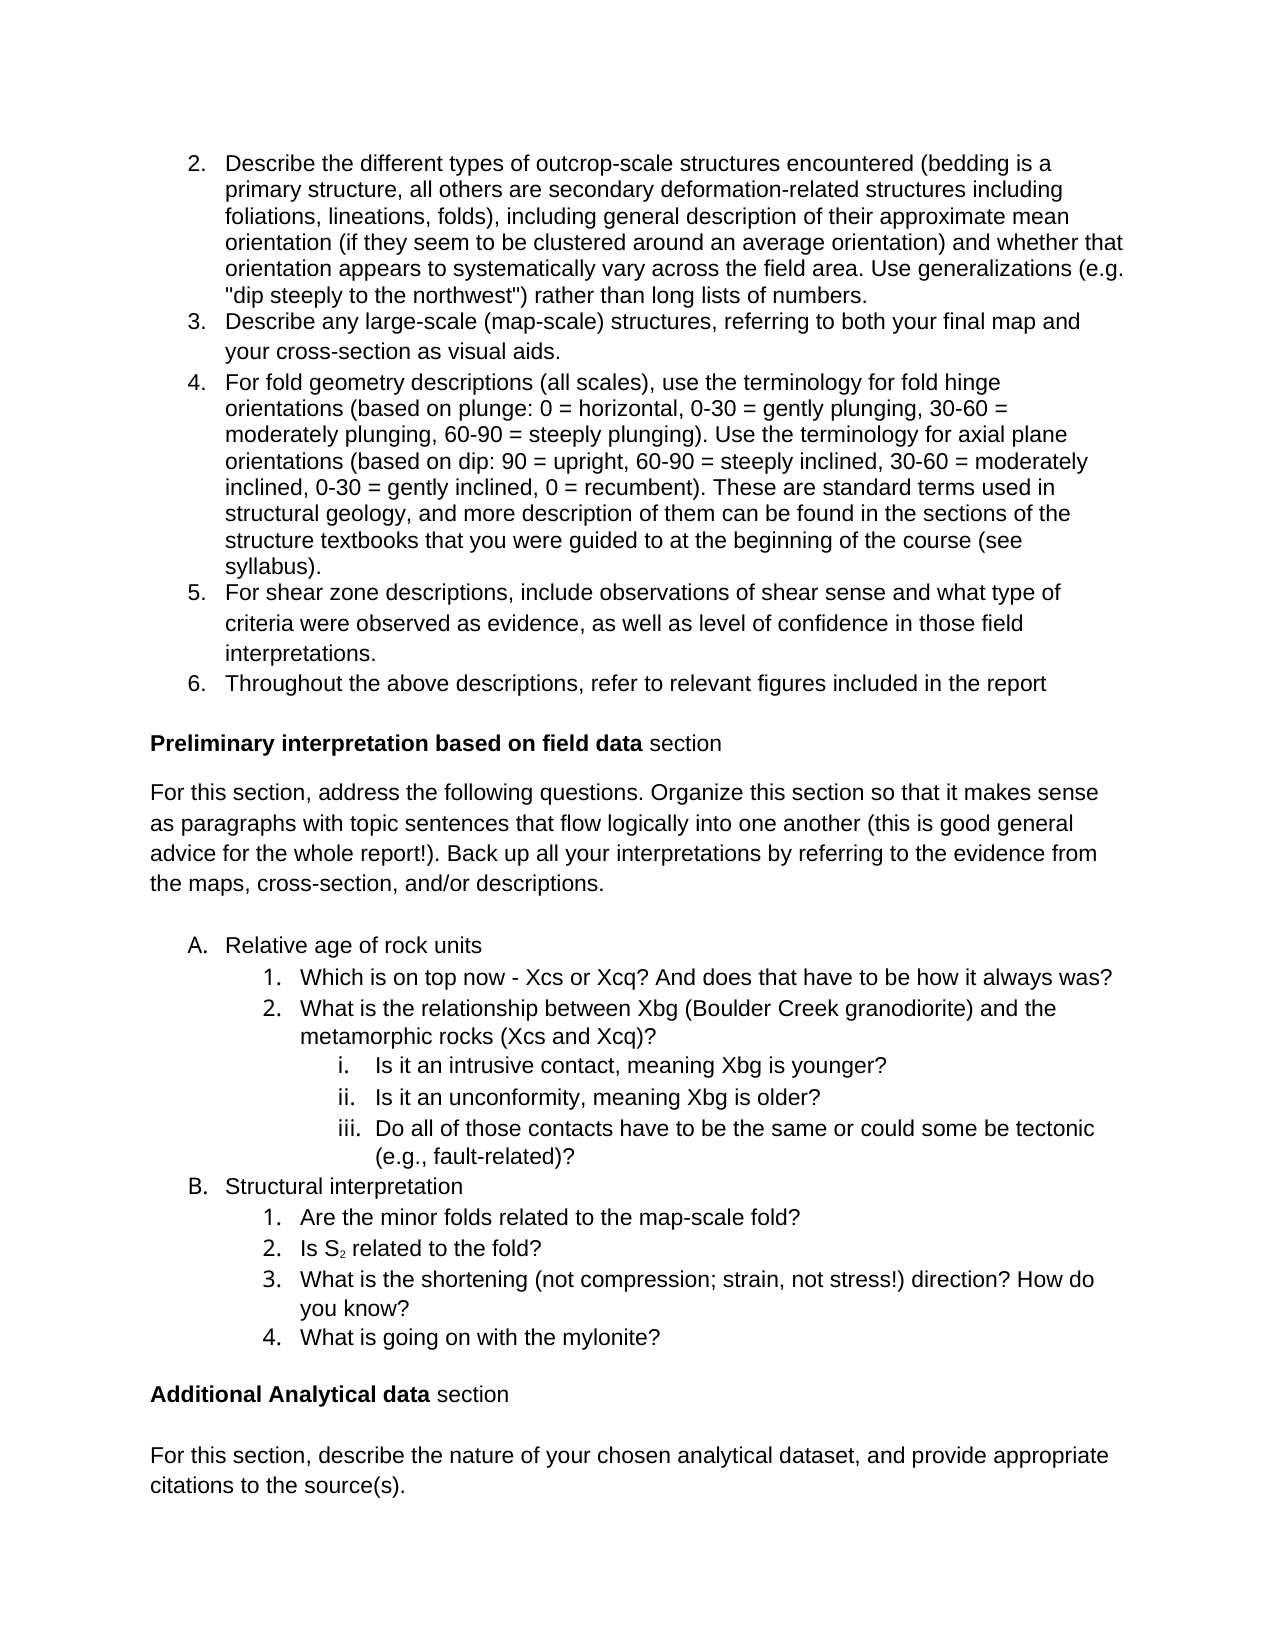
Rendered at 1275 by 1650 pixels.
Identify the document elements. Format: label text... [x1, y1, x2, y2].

list What is the shortening (not compression; strain, not stress!) direction? How do you know? [262, 1263, 1125, 1321]
list Describe the different types of outcrop-scale structures encountered (bedding is a primary structure, all others are secondary deformation-related structures including foliations, lineations, folds), including general description of their approximate mean orientation (if they seem to be clustered around an average orientation) and whether that orientation appears to systematically vary across the field area. Use generalizations (e.g. "dip steeply to the northwest") rather than long lists of numbers. [187, 150, 1125, 308]
text For this section, address the following questions. Organize this section so that it makes sense as paragraphs with topic sentences that flow logically into one another (this is good general advice for the whole report!). Back up all your interpretations by referring to the evidence from the maps, cross-section, and/or descriptions. [150, 779, 1125, 896]
list Which is on top now - Xcs or Xcq? And does that have to be how it always was? [262, 961, 1125, 992]
list Describe any large-scale (map-scale) structures, referring to both your final map and your cross-section as visual aids. [187, 308, 1125, 365]
list Are the minor folds related to the map-scale fold? [262, 1201, 1125, 1232]
list Is it an unconformity, meaning Xbg is older? [337, 1081, 1125, 1112]
list What is going on with the mylonite? [262, 1321, 1125, 1352]
list What is the relationship between Xbg (Boulder Creek granodiorite) and the metamorphic rocks (Xcs and Xcq)? [262, 992, 1125, 1049]
text Preliminary interpretation based on field data section [150, 730, 1125, 757]
list Is S2 related to the fold? [262, 1232, 1125, 1263]
list Structural interpretation [187, 1169, 1125, 1201]
list For fold geometry descriptions (all scales), use the terminology for fold hinge orientations (based on plunge: 0 = horizontal, 0-30 = gently plunging, 30-60 = moderately plunging, 60-90 = steeply plunging). Use the terminology for axial plane orientations (based on dip: 90 = upright, 60-90 = steeply inclined, 30-60 = moderately inclined, 0-30 = gently inclined, 0 = recumbent). These are standard terms used in structural geology, and more description of them can be found in the sections of the structure textbooks that you were guided to at the beginning of the course (see syllabus). [187, 368, 1125, 579]
list Is it an intrusive contact, meaning Xbg is younger? [337, 1049, 1125, 1081]
text Additional Analytical data section [150, 1381, 1125, 1408]
list For shear zone descriptions, include observations of shear sense and what type of criteria were observed as evidence, as well as level of confidence in those field interpretations. [187, 579, 1125, 666]
list Do all of those contacts have to be the same or could some be tectonic (e.g., fault-related)? [337, 1112, 1125, 1169]
text For this section, describe the nature of your chosen analytical dataset, and provide appropriate citations to the source(s). [150, 1442, 1125, 1498]
list Throughout the above descriptions, refer to relevant figures included in the report [187, 670, 1125, 696]
list Relative age of rock units [187, 929, 1125, 961]
